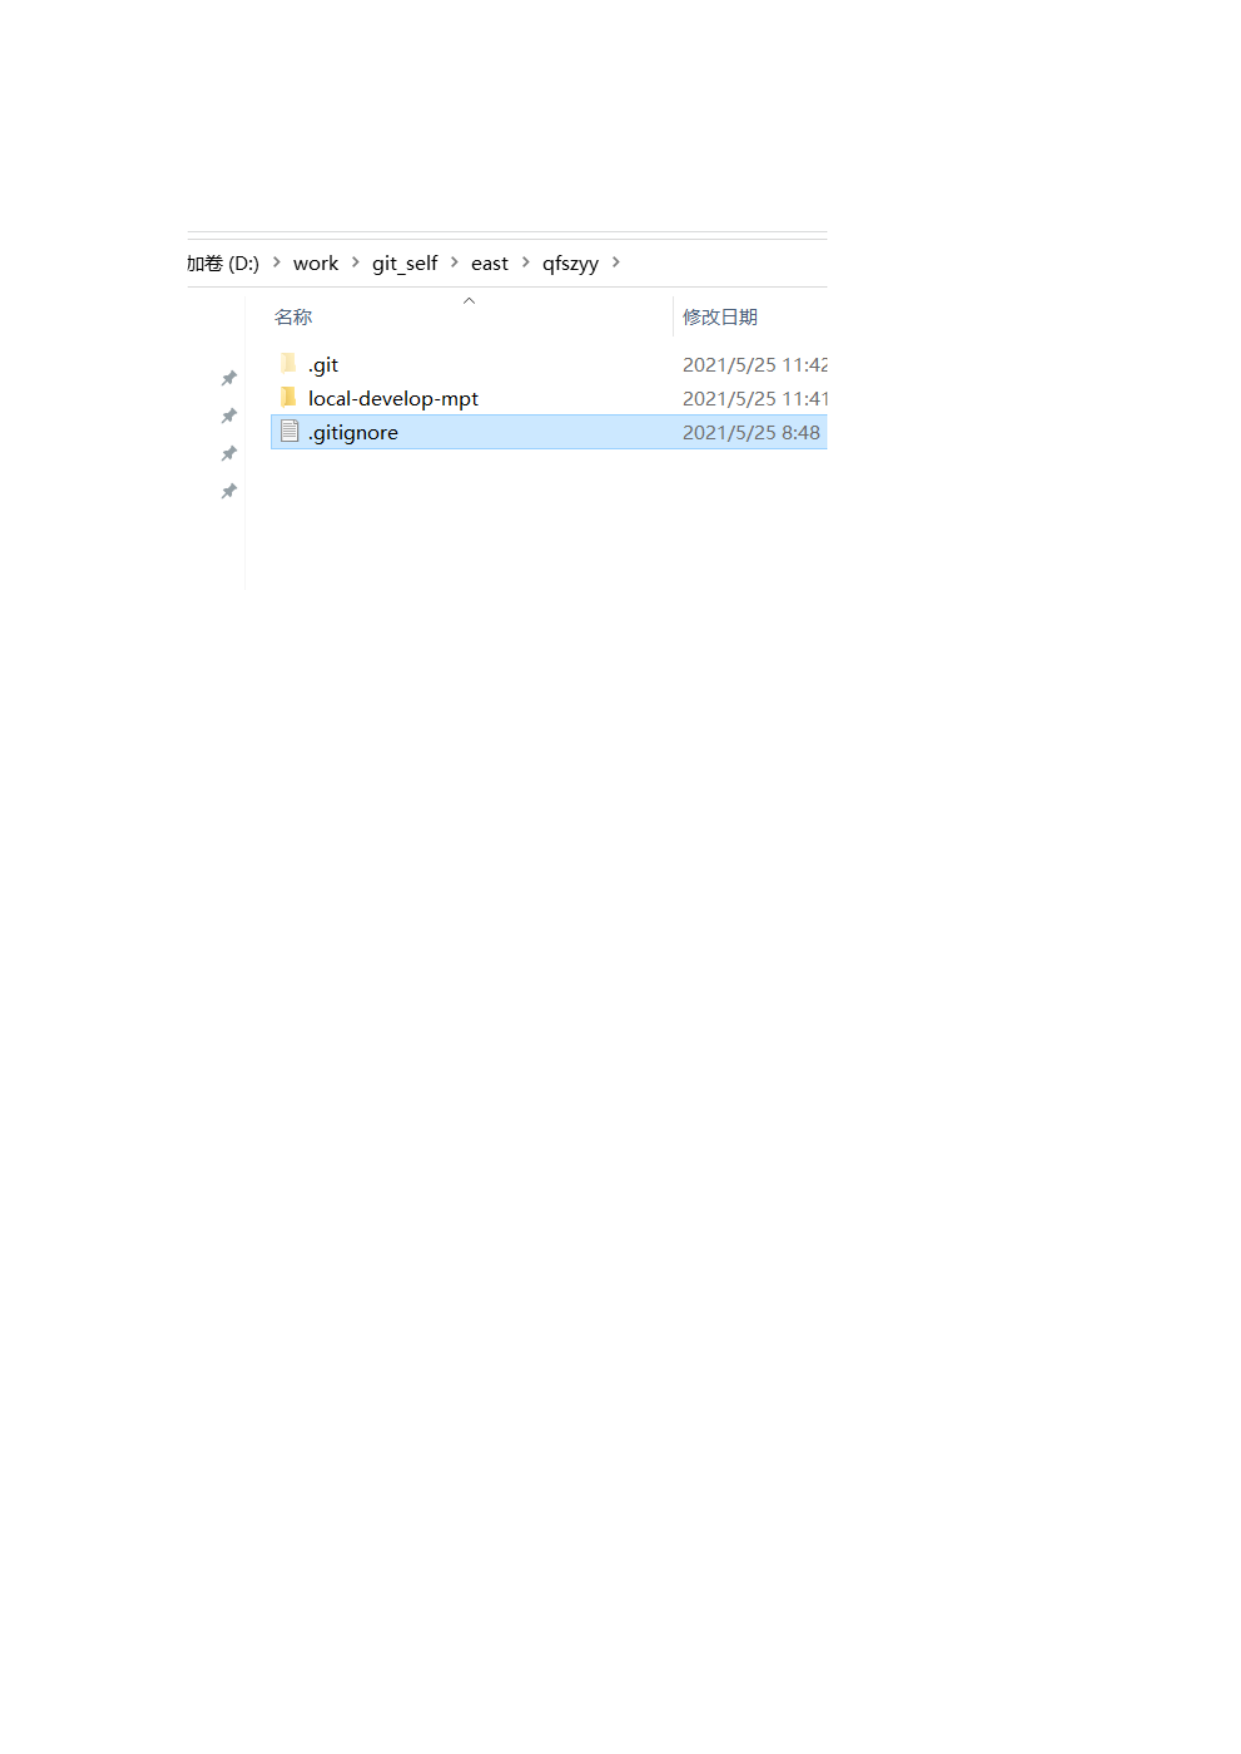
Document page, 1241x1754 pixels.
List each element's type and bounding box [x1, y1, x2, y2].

picture [187, 162, 828, 590]
